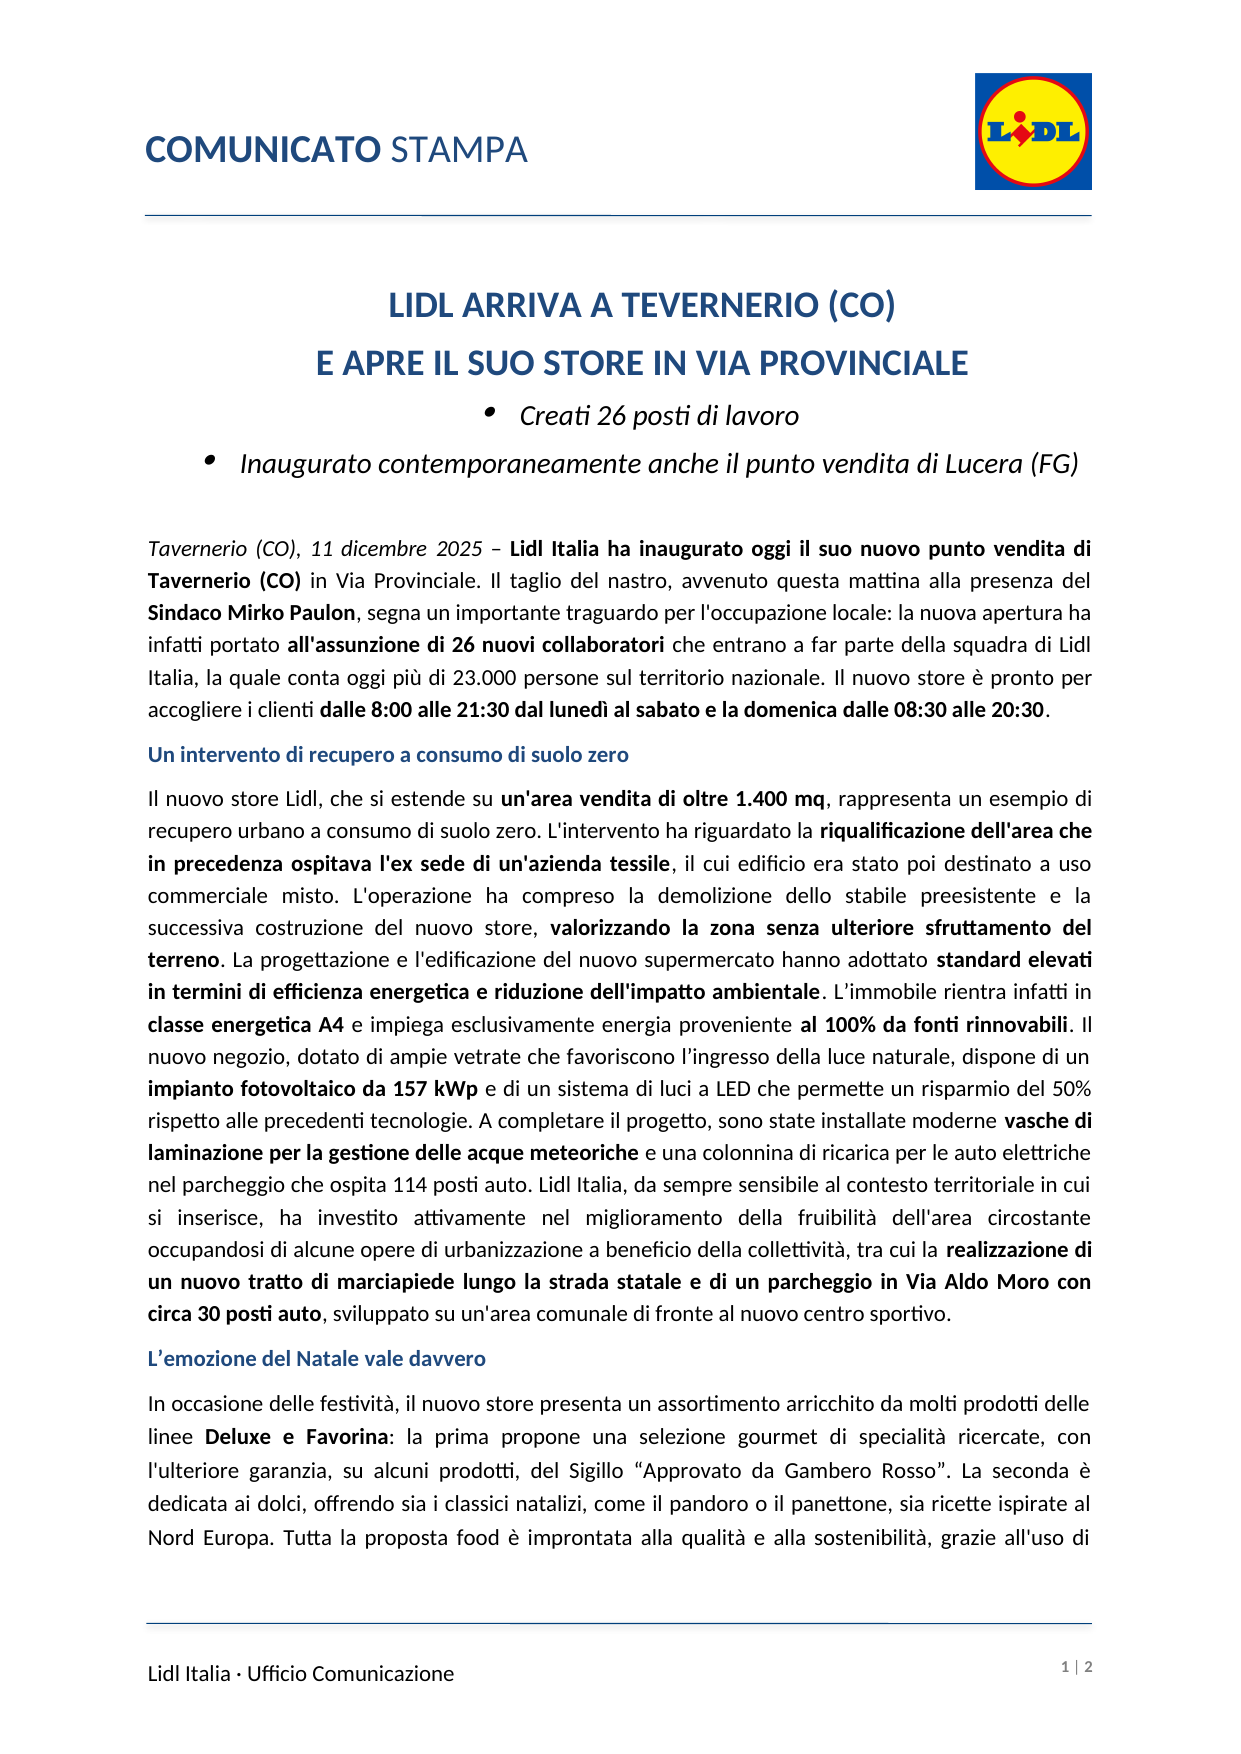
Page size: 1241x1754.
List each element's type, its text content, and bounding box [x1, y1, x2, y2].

text Tavernerio (CO), 11 dicembre 2025 – Lidl Italia ha inaugurato oggi il suo nuovo punto vendita di Tavernerio (CO) in Via Provinciale. Il taglio del nastro, avvenuto questa mattina alla presenza del Sindaco Mirko Paulon, segna un importante traguardo per l'occupazione locale: la nuova apertura ha infatti portato all'assunzione di 26 nuovi collaboratori che entrano a far parte della squadra di Lidl Italia, la quale conta oggi più di 23.000 persone sul territorio nazionale. Il nuovo store è pronto per accogliere i clienti dalle 8:00 alle 21:30 dal lunedì al sabato e la domenica dalle 08:30 alle 20:30. [148, 534, 1092, 723]
list Inaugurato contemporaneamente anche il punto vendita di Lucera (FG) [148, 445, 1137, 481]
text L’emozione del Natale vale davvero [148, 1344, 1092, 1372]
text e apre il suo store in via provinciale [148, 339, 1137, 385]
text Il nuovo store Lidl, che si estende su un'area vendita di oltre 1.400 mq, rappresenta un esempio di recupero urbano a consumo di suolo zero. L'intervento ha riguardato la riqualificazione dell'area che in precedenza ospitava l'ex sede di un'azienda tessile, il cui edificio era stato poi destinato a uso commerciale misto. L'operazione ha compreso la demolizione dello stabile preesistente e la successiva costruzione del nuovo store, valorizzando la zona senza ulteriore sfruttamento del terreno. La progettazione e l'edificazione del nuovo supermercato hanno adottato standard elevati in termini di efficienza energetica e riduzione dell'impatto ambientale. L’immobile rientra infatti in classe energetica A4 e impiega esclusivamente energia proveniente al 100% da fonti rinnovabili. Il nuovo negozio, dotato di ampie vetrate che favoriscono l’ingresso della luce naturale, dispone di un impianto fotovoltaico da 157 kWp e di un sistema di luci a LED che permette un risparmio del 50% rispetto alle precedenti tecnologie. A completare il progetto, sono state installate moderne vasche di laminazione per la gestione delle acque meteoriche e una colonnina di ricarica per le auto elettriche nel parcheggio che ospita 114 posti auto. Lidl Italia, da sempre sensibile al contesto territoriale in cui si inserisce, ha investito attivamente nel miglioramento della fruibilità dell'area circostante occupandosi di alcune opere di urbanizzazione a beneficio della collettività, tra cui la realizzazione di un nuovo tratto di marciapiede lungo la strada statale e di un parcheggio in Via Aldo Moro con circa 30 posti auto, sviluppato su un'area comunale di fronte al nuovo centro sportivo. [148, 784, 1092, 1327]
list Creati 26 posti di lavoro [148, 397, 1137, 433]
text LIDL arriva A tevernerio (Co) [148, 281, 1137, 326]
text Un intervento di recupero a consumo di suolo zero [148, 740, 1092, 768]
picture [974, 72, 1093, 191]
